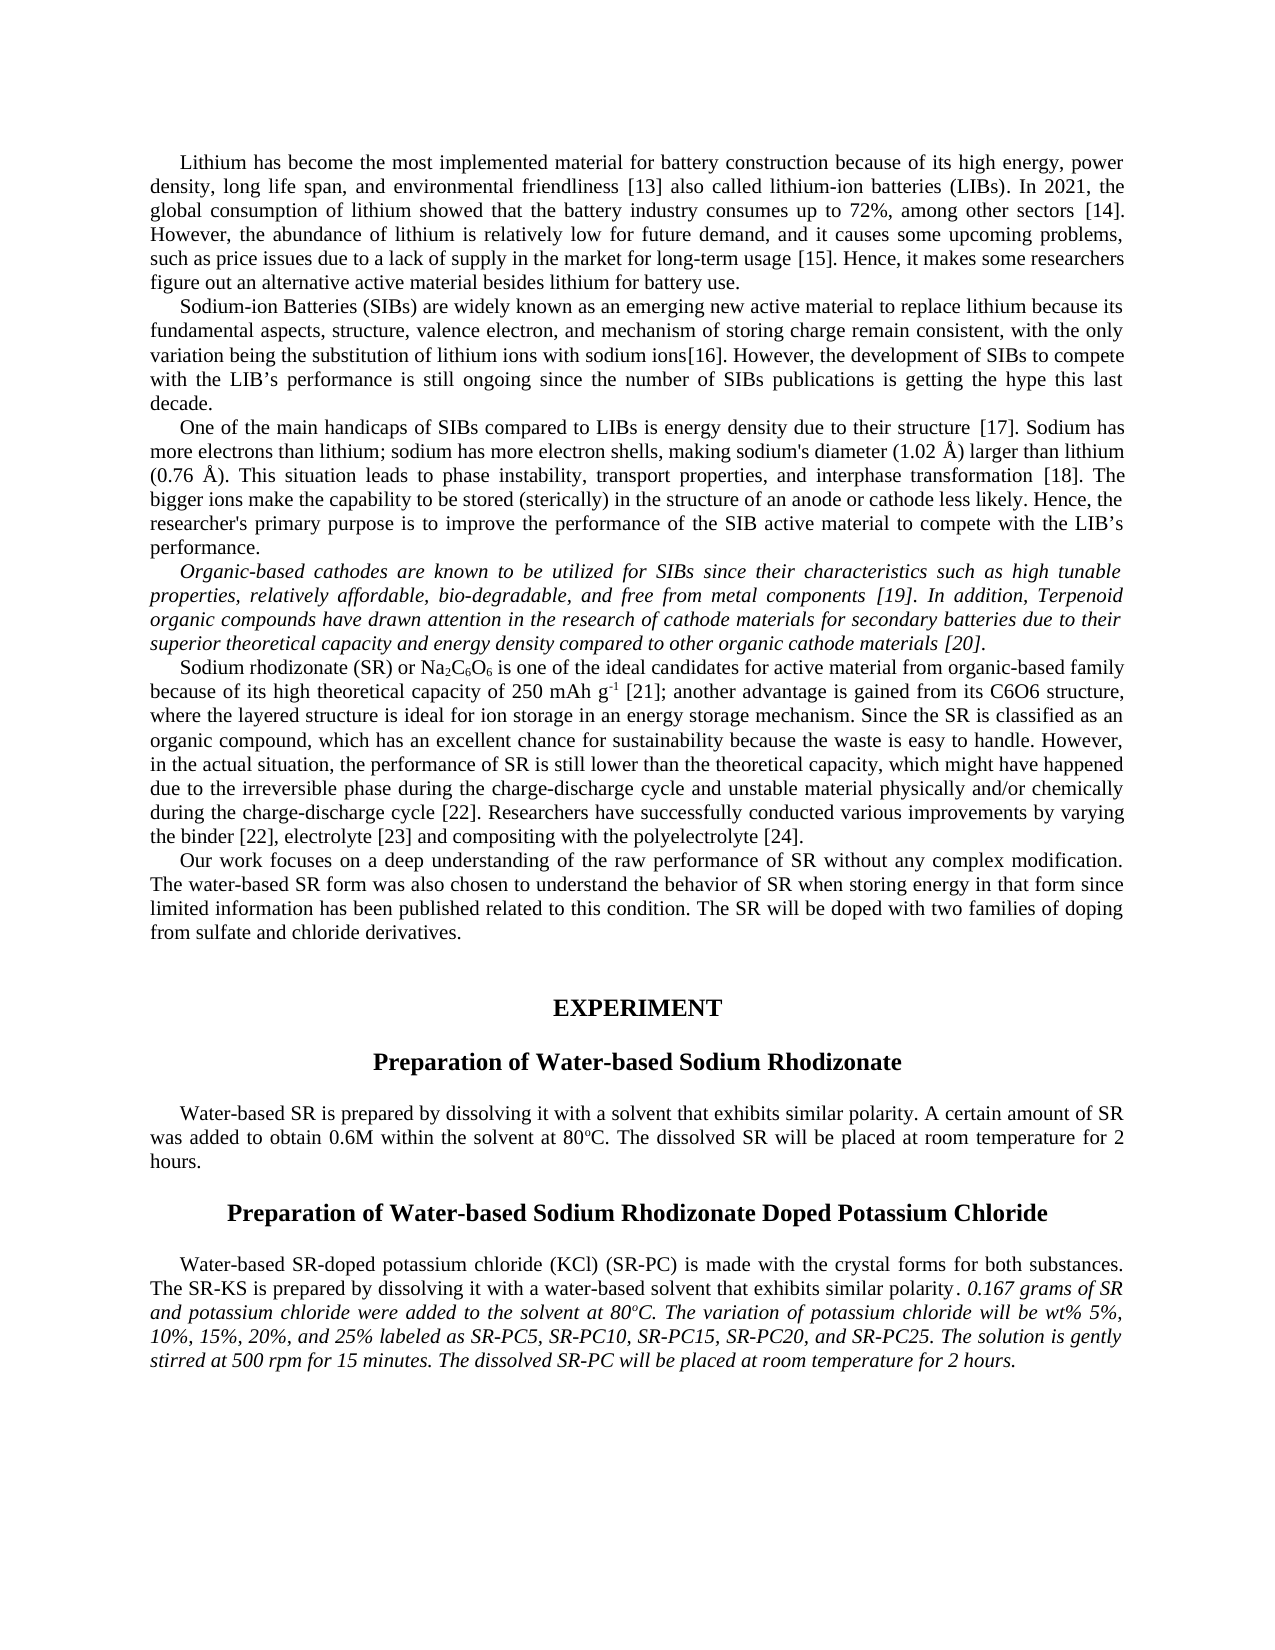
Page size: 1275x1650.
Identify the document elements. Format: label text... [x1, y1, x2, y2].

text Our work focuses on a deep understanding of the raw performance of SR without any complex modification. The water-based SR form was also chosen to understand the behavior of SR when storing energy in that form since limited information has been published related to this condition. The SR will be doped with two families of doping from sulfate and chloride derivatives. [150, 848, 1125, 944]
text Lithium has become the most implemented material for battery construction because of its high energy, power density, long life span, and environmental friendliness also called lithium-ion batteries (LIBs). In 2021, the global consumption of lithium showed that the battery industry consumes up to 72%, among other sectors . However, the abundance of lithium is relatively low for future demand, and it causes some upcoming problems, such as price issues due to a lack of supply in the market for long-term usage . Hence, it makes some researchers figure out an alternative active material besides lithium for battery use. [150, 150, 1125, 294]
text Water-based SR is prepared by dissolving it with a solvent that exhibits similar polarity. A certain amount of SR was added to obtain 0.6M within the solvent at 80oC. The dissolved SR will be placed at room temperature for 2 hours. [150, 1101, 1125, 1173]
text Sodium-ion Batteries (SIBs) are widely known as an emerging new active material to replace lithium because its fundamental aspects, structure, valence electron, and mechanism of storing charge remain consistent, with the only variation being the substitution of lithium ions with sodium ions. However, the development of SIBs to compete with the LIB’s performance is still ongoing since the number of SIBs publications is getting the hype this last decade. [150, 294, 1125, 415]
text Organic-based cathodes are known to be utilized for SIBs since their characteristics such as high tunable properties, relatively affordable, bio-degradable, and free from metal components . In addition, Terpenoid organic compounds have drawn attention in the research of cathode materials for secondary batteries due to their superior theoretical capacity and energy density compared to other organic cathode materials . [150, 559, 1125, 655]
subtitle Preparation of Water-based Sodium Rhodizonate [150, 1047, 1125, 1076]
text Water-based SR-doped potassium chloride (KCl) (SR-PC) is made with the crystal forms for both substances. The SR-KS is prepared by dissolving it with a water-based solvent that exhibits similar polarity. 0.167 grams of SR and potassium chloride were added to the solvent at 80oC. The variation of potassium chloride will be wt% 5%, 10%, 15%, 20%, and 25% labeled as SR-PC5, SR-PC10, SR-PC15, SR-PC20, and SR-PC25. The solution is gently stirred at 500 rpm for 15 minutes. The dissolved SR-PC will be placed at room temperature for 2 hours. [150, 1252, 1125, 1372]
text One of the main handicaps of SIBs compared to LIBs is energy density due to their structure . Sodium has more electrons than lithium; sodium has more electron shells, making sodium's diameter (1.02 Å) larger than lithium (0.76 Å). This situation leads to phase instability, transport properties, and interphase transformation . The bigger ions make the capability to be stored (sterically) in the structure of an anode or cathode less likely. Hence, the researcher's primary purpose is to improve the performance of the SIB active material to compete with the LIB’s performance. [150, 415, 1125, 559]
subtitle EXPERIMENT [150, 993, 1125, 1022]
text Sodium rhodizonate (SR) or Na2C6O6 is one of the ideal candidates for active material from organic-based family because of its high theoretical capacity of 250 mAh g-1 ; another advantage is gained from its C6O6 structure, where the layered structure is ideal for ion storage in an energy storage mechanism. Since the SR is classified as an organic compound, which has an excellent chance for sustainability because the waste is easy to handle. However, in the actual situation, the performance of SR is still lower than the theoretical capacity, which might have happened due to the irreversible phase during the charge-discharge cycle and unstable material physically and/or chemically during the charge-discharge cycle . Researchers have successfully conducted various improvements by varying the binder , electrolyte and compositing with the polyelectrolyte . [150, 655, 1125, 848]
subtitle Preparation of Water-based Sodium Rhodizonate Doped Potassium Chloride [150, 1198, 1125, 1227]
